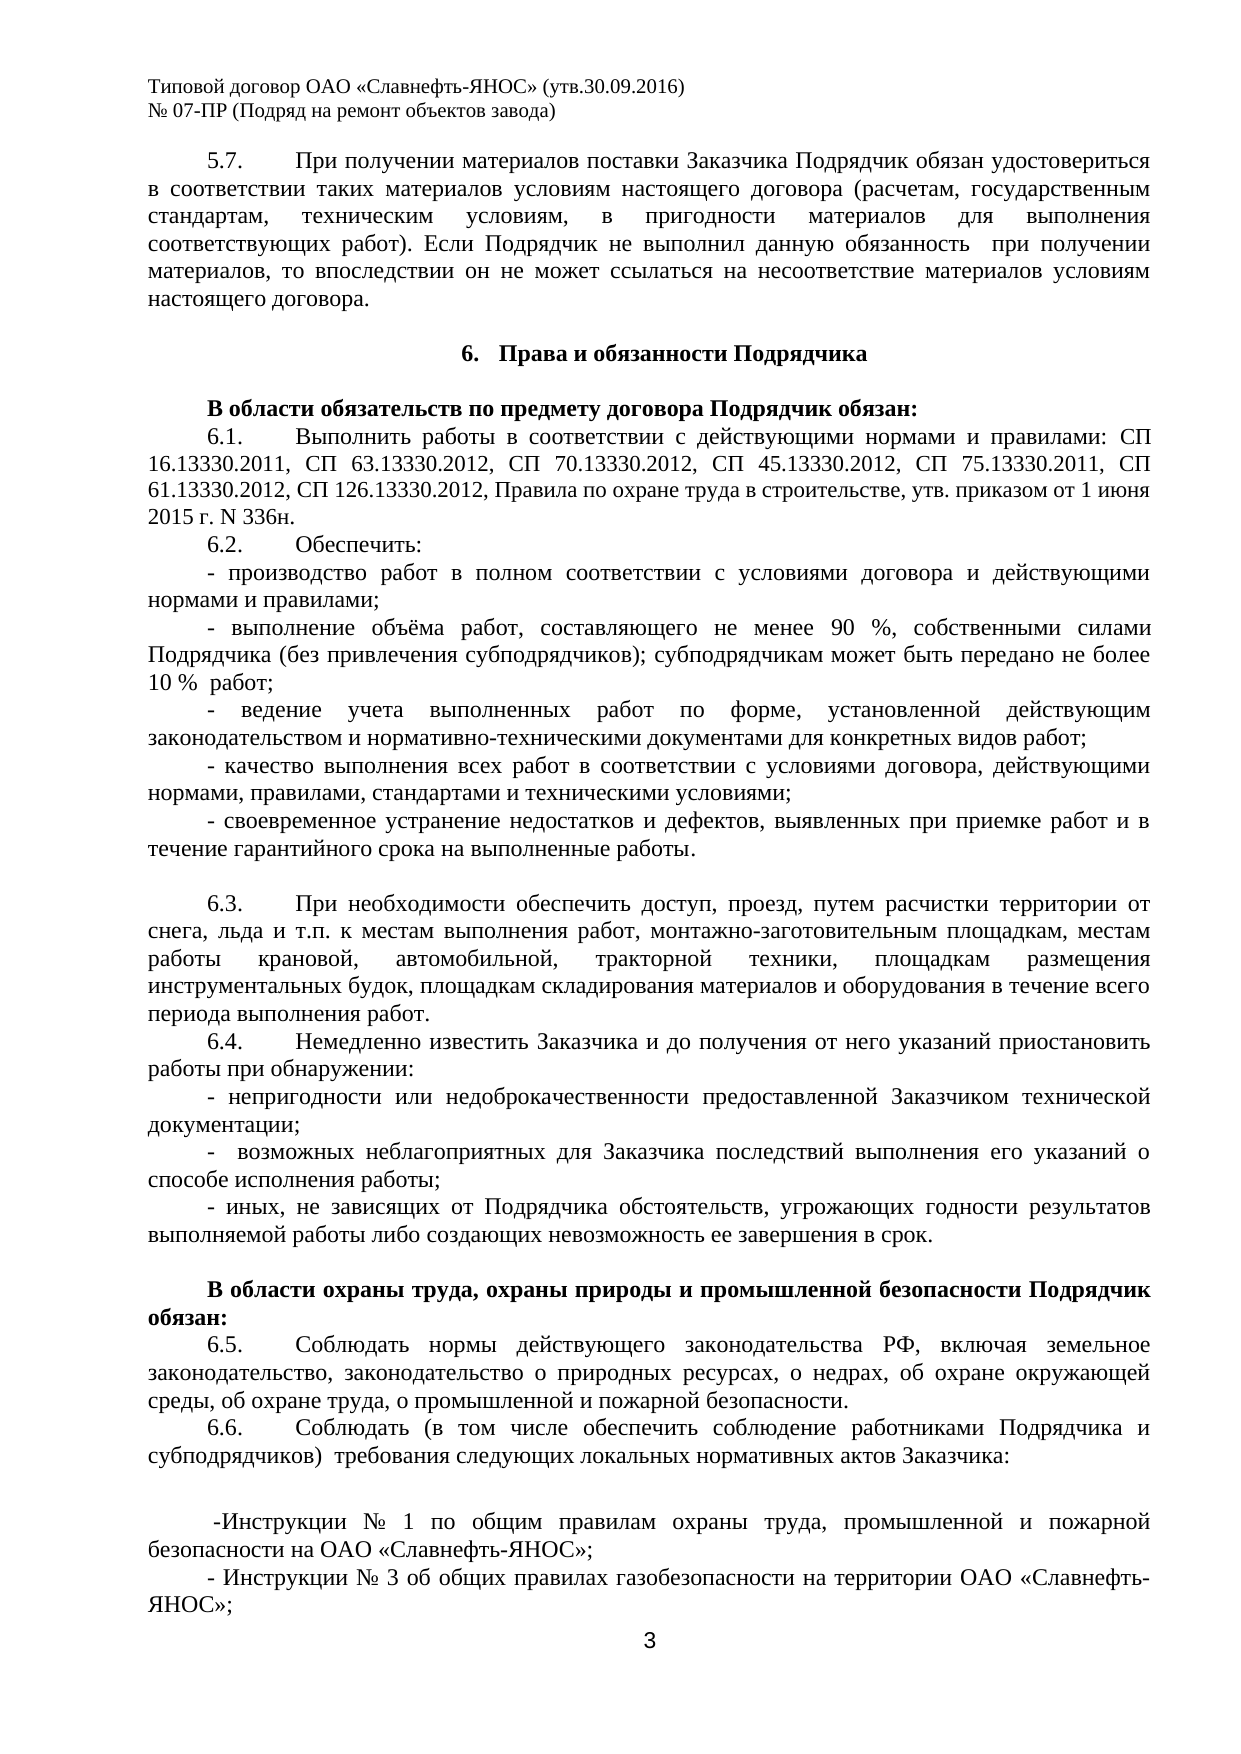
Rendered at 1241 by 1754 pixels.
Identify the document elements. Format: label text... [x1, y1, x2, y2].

text В области охраны труда, охраны природы и промышленной безопасности Подрядчик обязан: [148, 1275, 1152, 1330]
text - выполнение объёма работ, составляющего не менее , собственными силами Подрядчика (без привлечения субподрядчиков); субподрядчикам может быть передано не более работ; [148, 613, 1152, 696]
text В области обязательств по предмету договора Подрядчик обязан: [148, 394, 1152, 422]
text - непригодности или недоброкачественности предоставленной Заказчиком технической документации; [148, 1082, 1152, 1137]
list Соблюдать нормы действующего законодательства РФ, включая земельное законодательство, законодательство о природных ресурсах, о недрах, об охране окружающей среды, об охране труда, о промышленной и пожарной безопасности. [148, 1330, 1152, 1413]
text - своевременное устранение недостатков и дефектов, выявленных при приемке работ и в течение гарантийного срока на выполненные работы [148, 806, 1152, 861]
list Немедленно известить Заказчика и до получения от него указаний приостановить работы при обнаружении: [148, 1027, 1152, 1082]
text - ведение учета выполненных работ по форме, установленной действующим законодательством и нормативно-техническими документами для конкретных видов работ; [148, 696, 1152, 751]
list Обеспечить: [148, 530, 1152, 557]
list Соблюдать (в том числе обеспечить соблюдение работниками Подрядчика и субподрядчиков) требования следующих локальных нормативных актов Заказчика: [148, 1413, 1152, 1468]
list При получении материалов поставки Заказчика Подрядчик обязан удостовериться в соответствии таких материалов условиям настоящего договора (расчетам, государственным стандартам, техническим условиям, в пригодности материалов для выполнения соответствующих работ). Если Подрядчик не выполнил данную обязанность при получении материалов, то впоследствии он не может ссылаться на несоответствие материалов условиям настоящего договора. [148, 146, 1152, 312]
list Права и обязанности Подрядчика [177, 339, 1152, 367]
text - производство работ в полном соответствии с условиями договора и действующими нормами и правилами; [148, 557, 1152, 613]
text - иных, не зависящих от Подрядчика обстоятельств, угрожающих годности результатов выполняемой работы либо создающих невозможность ее завершения в срок. [148, 1192, 1152, 1248]
text - качество выполнения всех работ в соответствии с условиями договора, действующими нормами, правилами, стандартами и техническими условиями; [148, 751, 1152, 806]
text - возможных неблагоприятных для Заказчика последствий выполнения его указаний о способе исполнения работы; [148, 1137, 1152, 1192]
list Выполнить работы в соответствии с действующими нормами и правилами: [148, 422, 1152, 530]
list При необходимости обеспечить доступ, проезд, путем расчистки территории от снега, льда и т.п. к местам выполнения работ, монтажно-заготовительным площадкам, местам работы крановой, автомобильной, тракторной техники, площадкам размещения инструментальных будок, площадкам складирования материалов и оборудования в течение всего периода выполнения работ. [148, 889, 1152, 1027]
